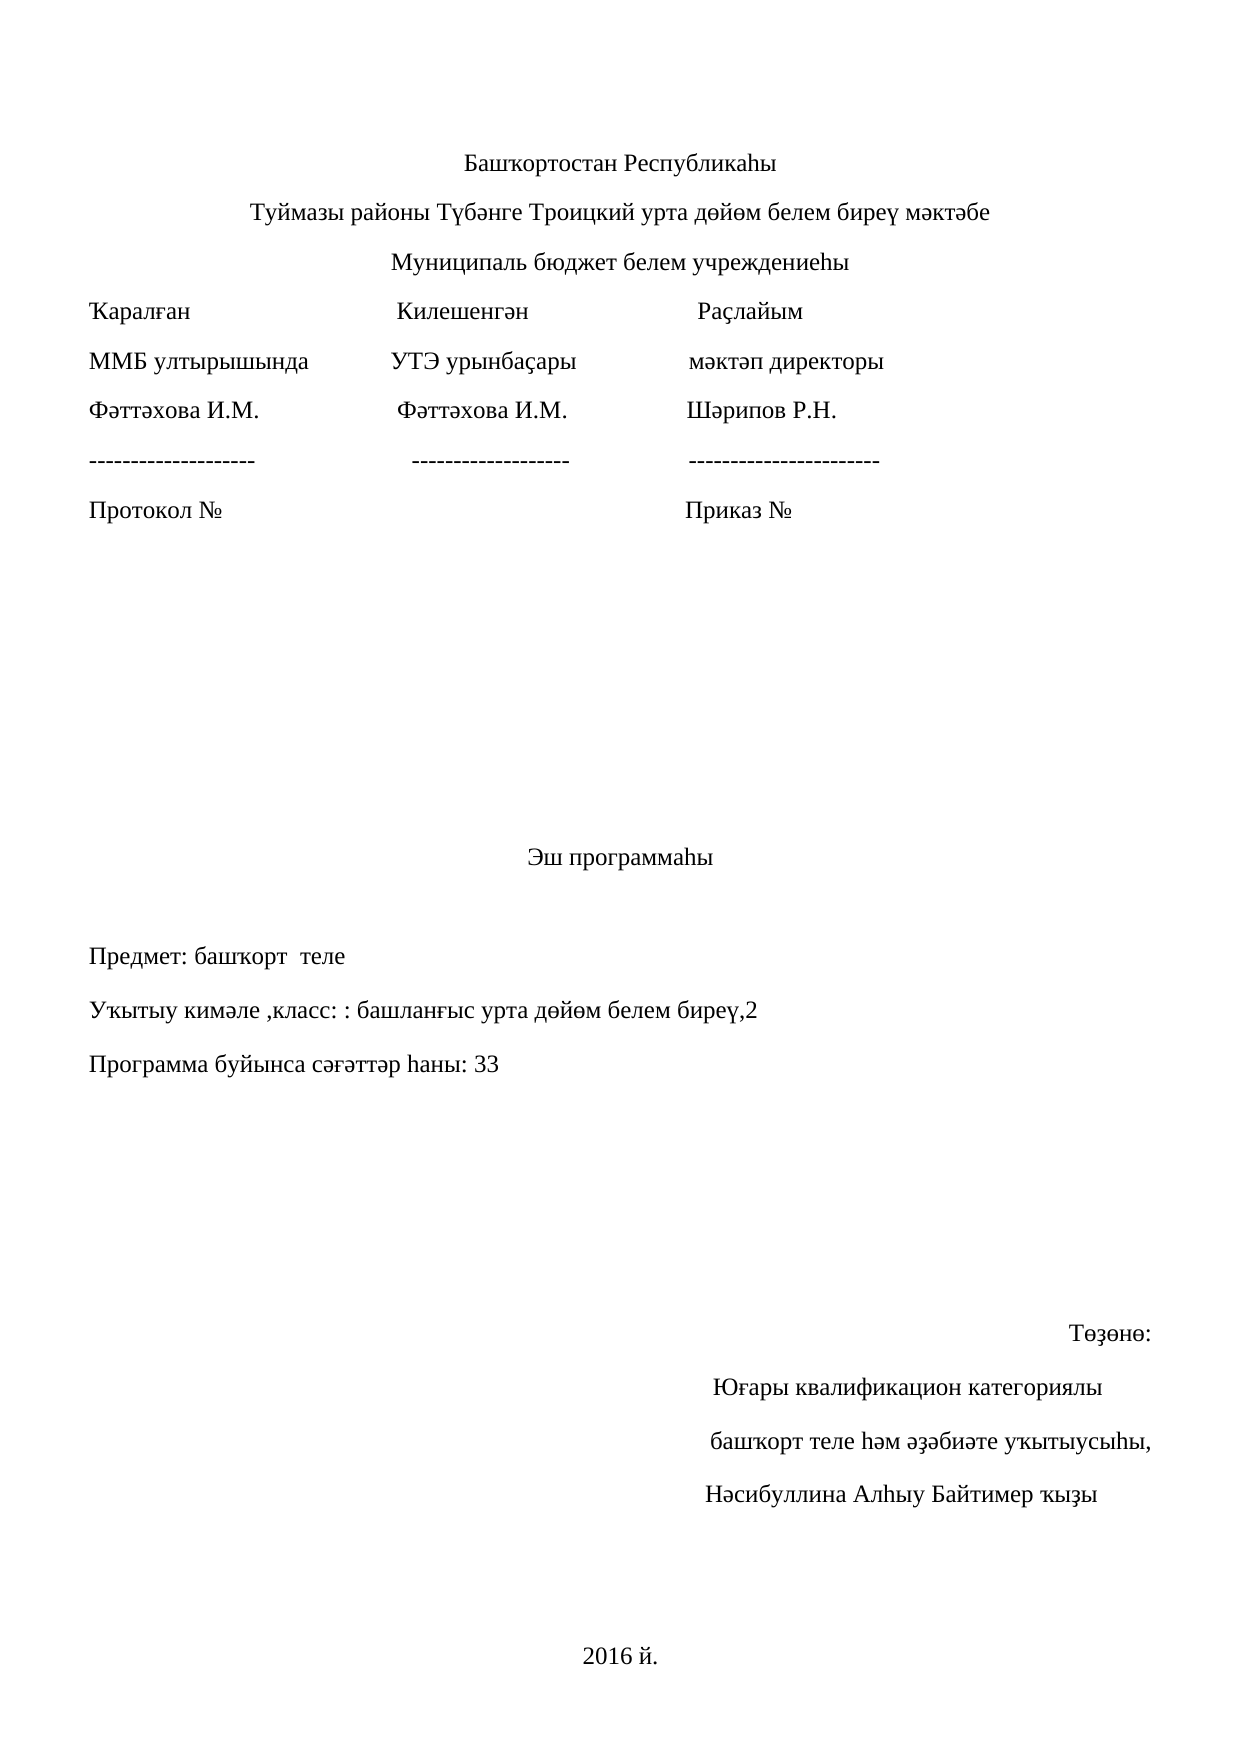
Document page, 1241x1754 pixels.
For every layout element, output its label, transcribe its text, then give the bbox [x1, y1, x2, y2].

text Предмет: башҡорт теле [89, 941, 1152, 970]
text Программа буйынса сәғәттәр һаны: 33 [89, 1049, 1152, 1077]
text 2016 й. [89, 1641, 1152, 1670]
text -------------------- ------------------- ----------------------- [89, 445, 1152, 474]
text Юғары квалификацион категориялы [89, 1372, 1152, 1401]
text Туймазы районы Түбәнге Троицкий урта дөйөм белем биреү мәктәбе [89, 197, 1152, 226]
text Төҙөнө: [89, 1318, 1152, 1347]
text Башҡортостан Республикаһы [89, 148, 1152, 176]
text Эш программаһы [89, 842, 1152, 871]
text Ҡаралған Килешенгән Раҫлайым [89, 296, 1152, 325]
text Муниципаль бюджет белем учреждениеһы [89, 247, 1152, 276]
text башҡорт теле һәм әҙәбиәте уҡытыусыһы, [89, 1426, 1152, 1454]
text Нәсибуллина Алһыу Байтимер ҡыҙы [89, 1479, 1152, 1508]
text Протокол № Приказ № [89, 495, 1152, 523]
text ММБ ултырышында УТЭ урынбаҫары мәктәп директоры [89, 346, 1152, 375]
text Уҡытыу кимәле ,класс: : башланғыс урта дөйөм белем биреү,2 [89, 995, 1152, 1024]
text Фәттәхова И.М. Фәттәхова И.М. Шәрипов Р.Н. [89, 396, 1152, 424]
